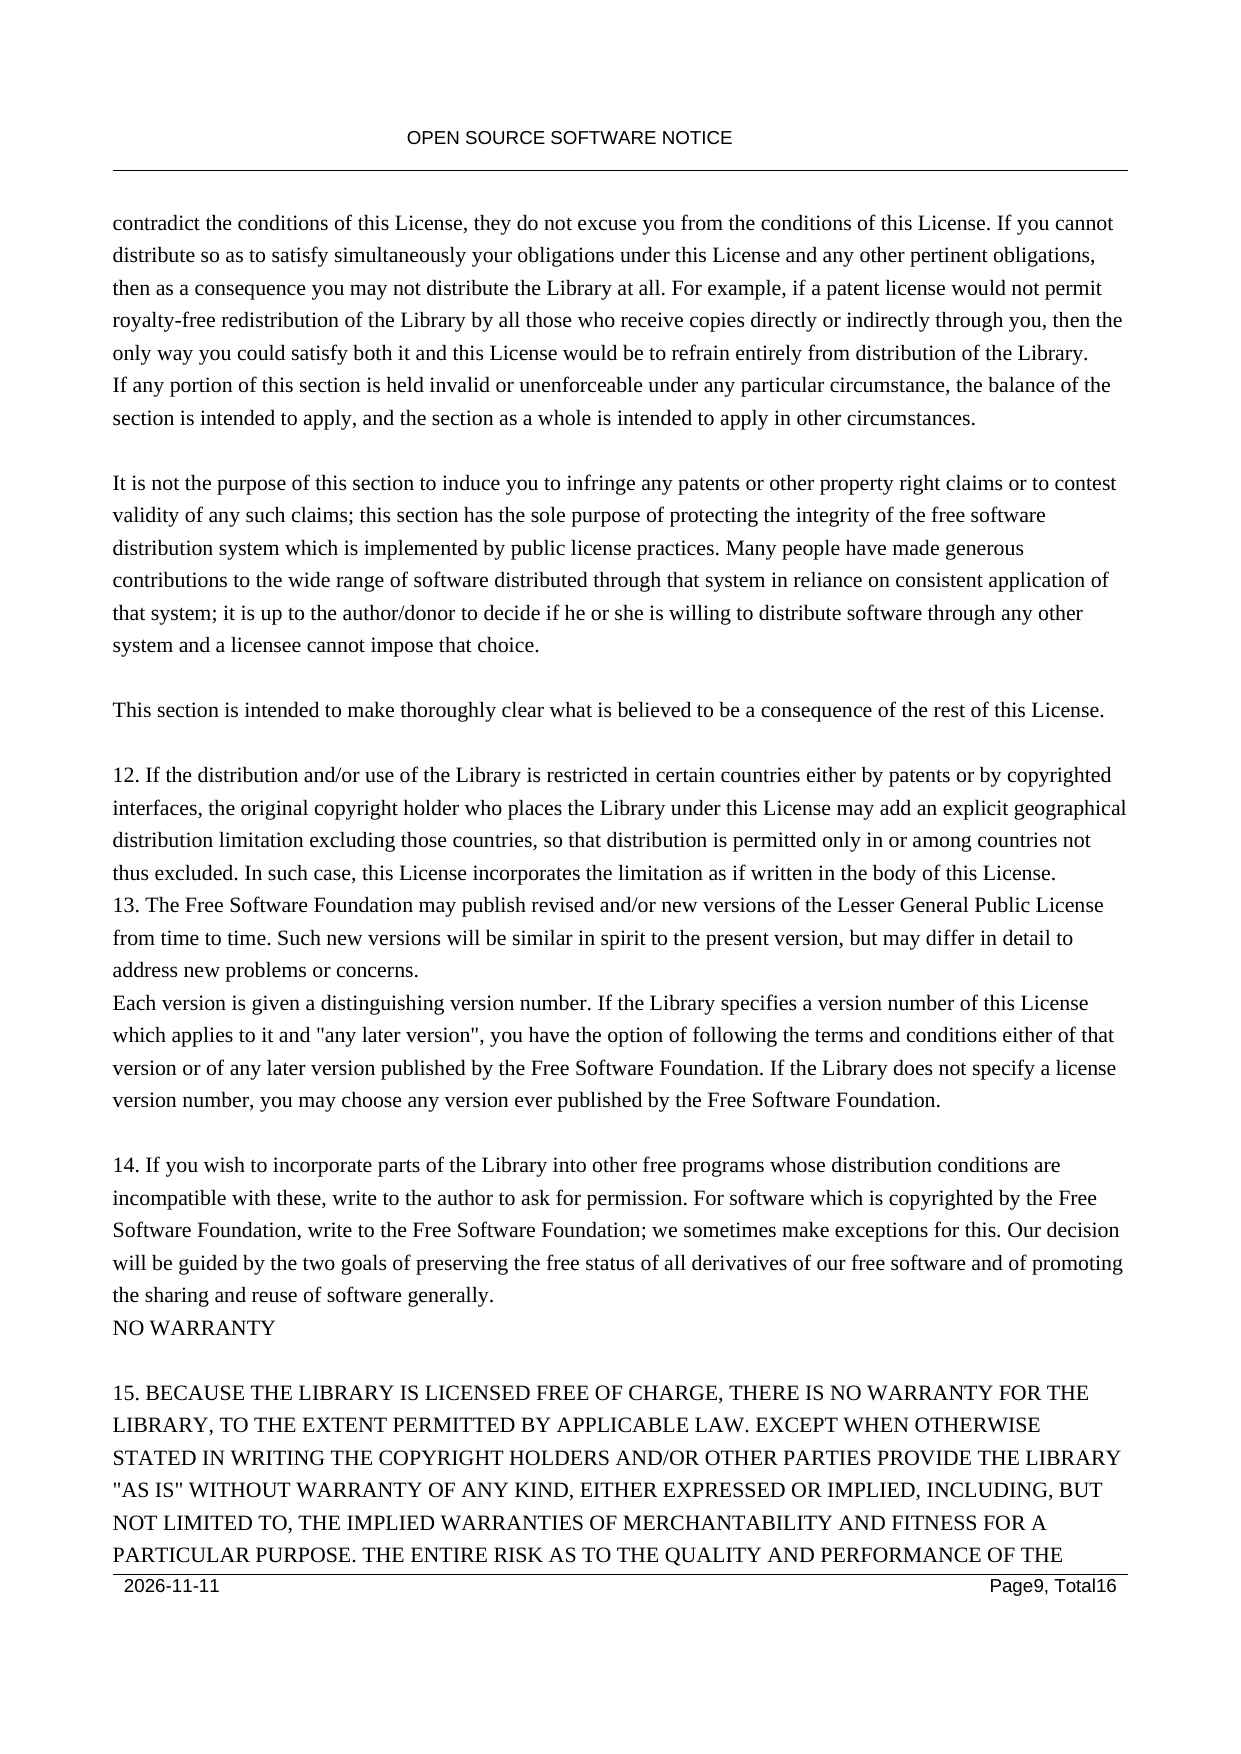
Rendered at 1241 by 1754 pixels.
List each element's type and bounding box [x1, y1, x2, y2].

text [112, 206, 1128, 1571]
